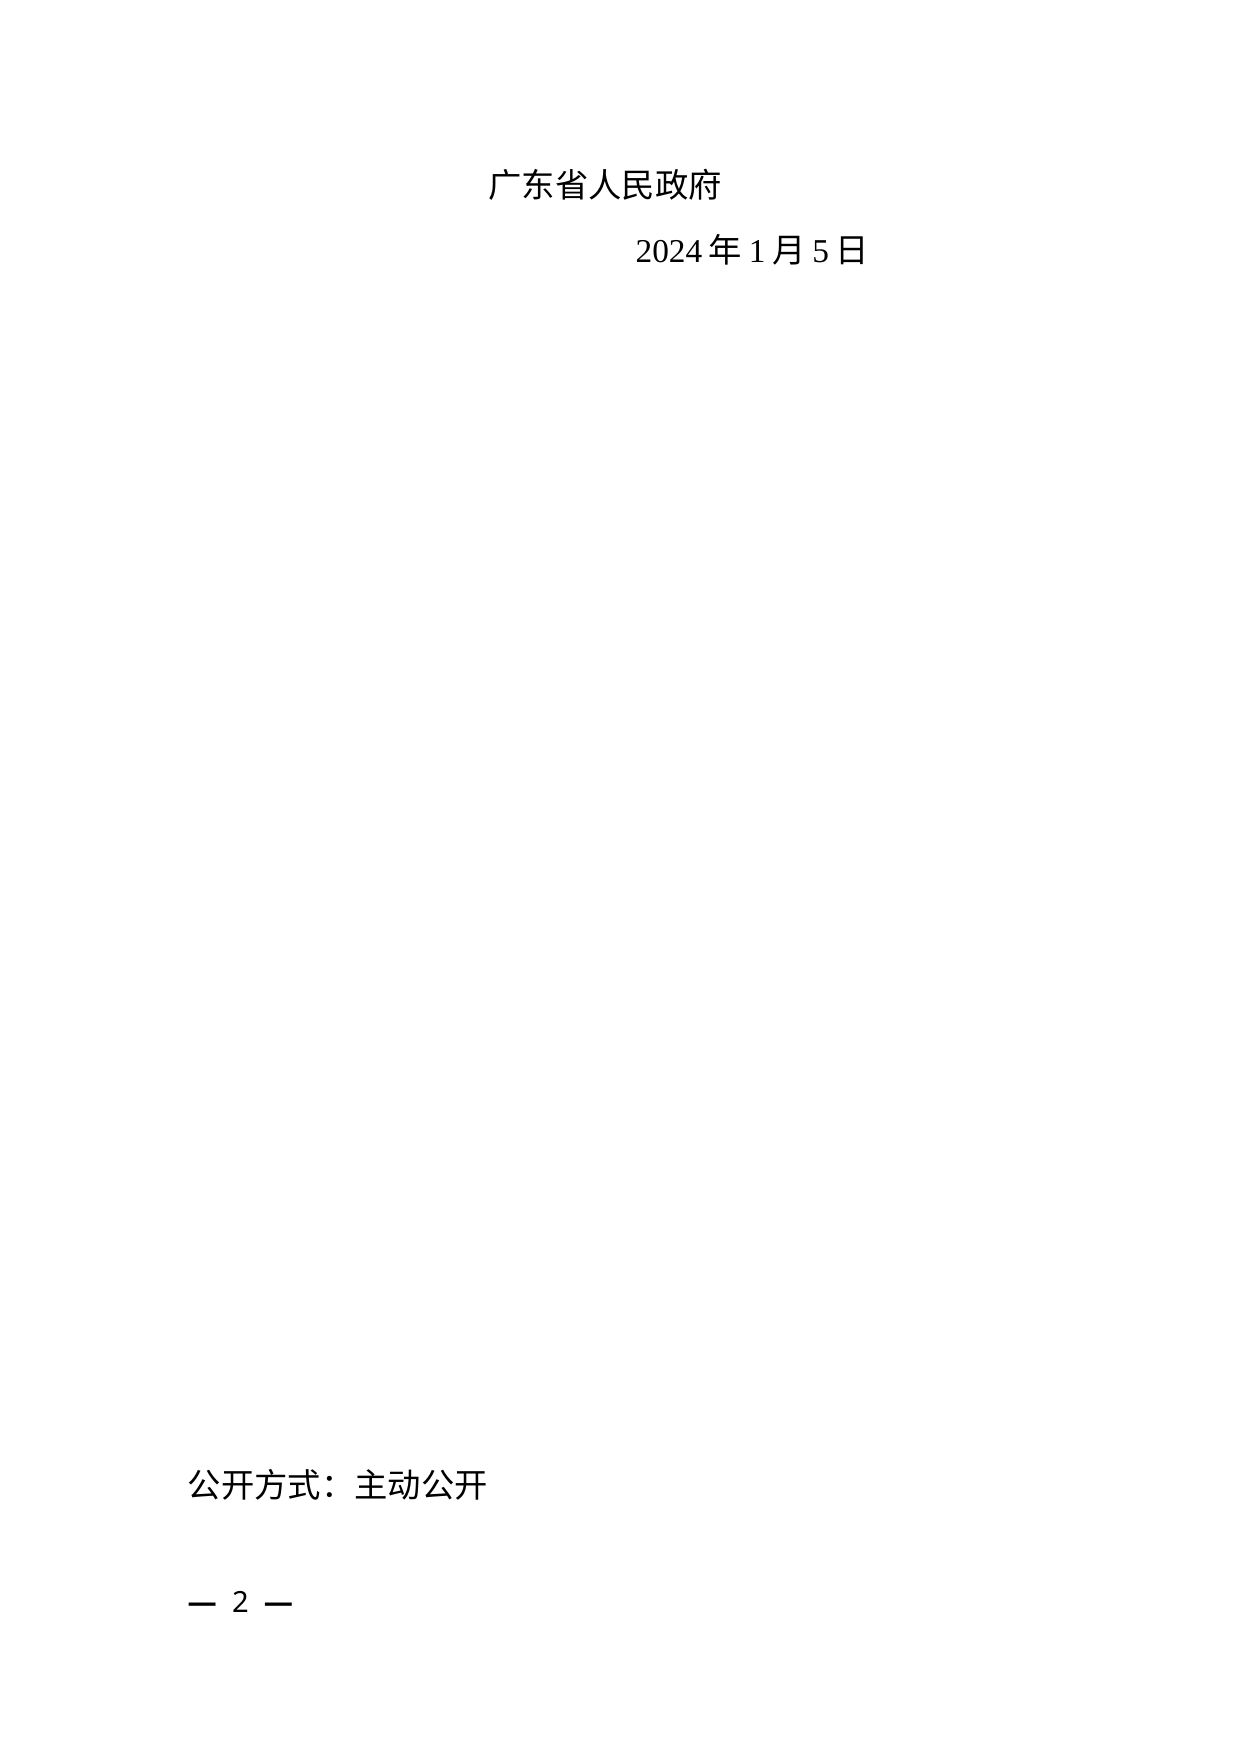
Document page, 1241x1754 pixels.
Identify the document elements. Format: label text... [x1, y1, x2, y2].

text 广东省人民政府 [187, 150, 1053, 215]
text 公开方式：主动公开 [187, 1450, 1053, 1515]
text 2024年1月5日 [187, 215, 1053, 280]
